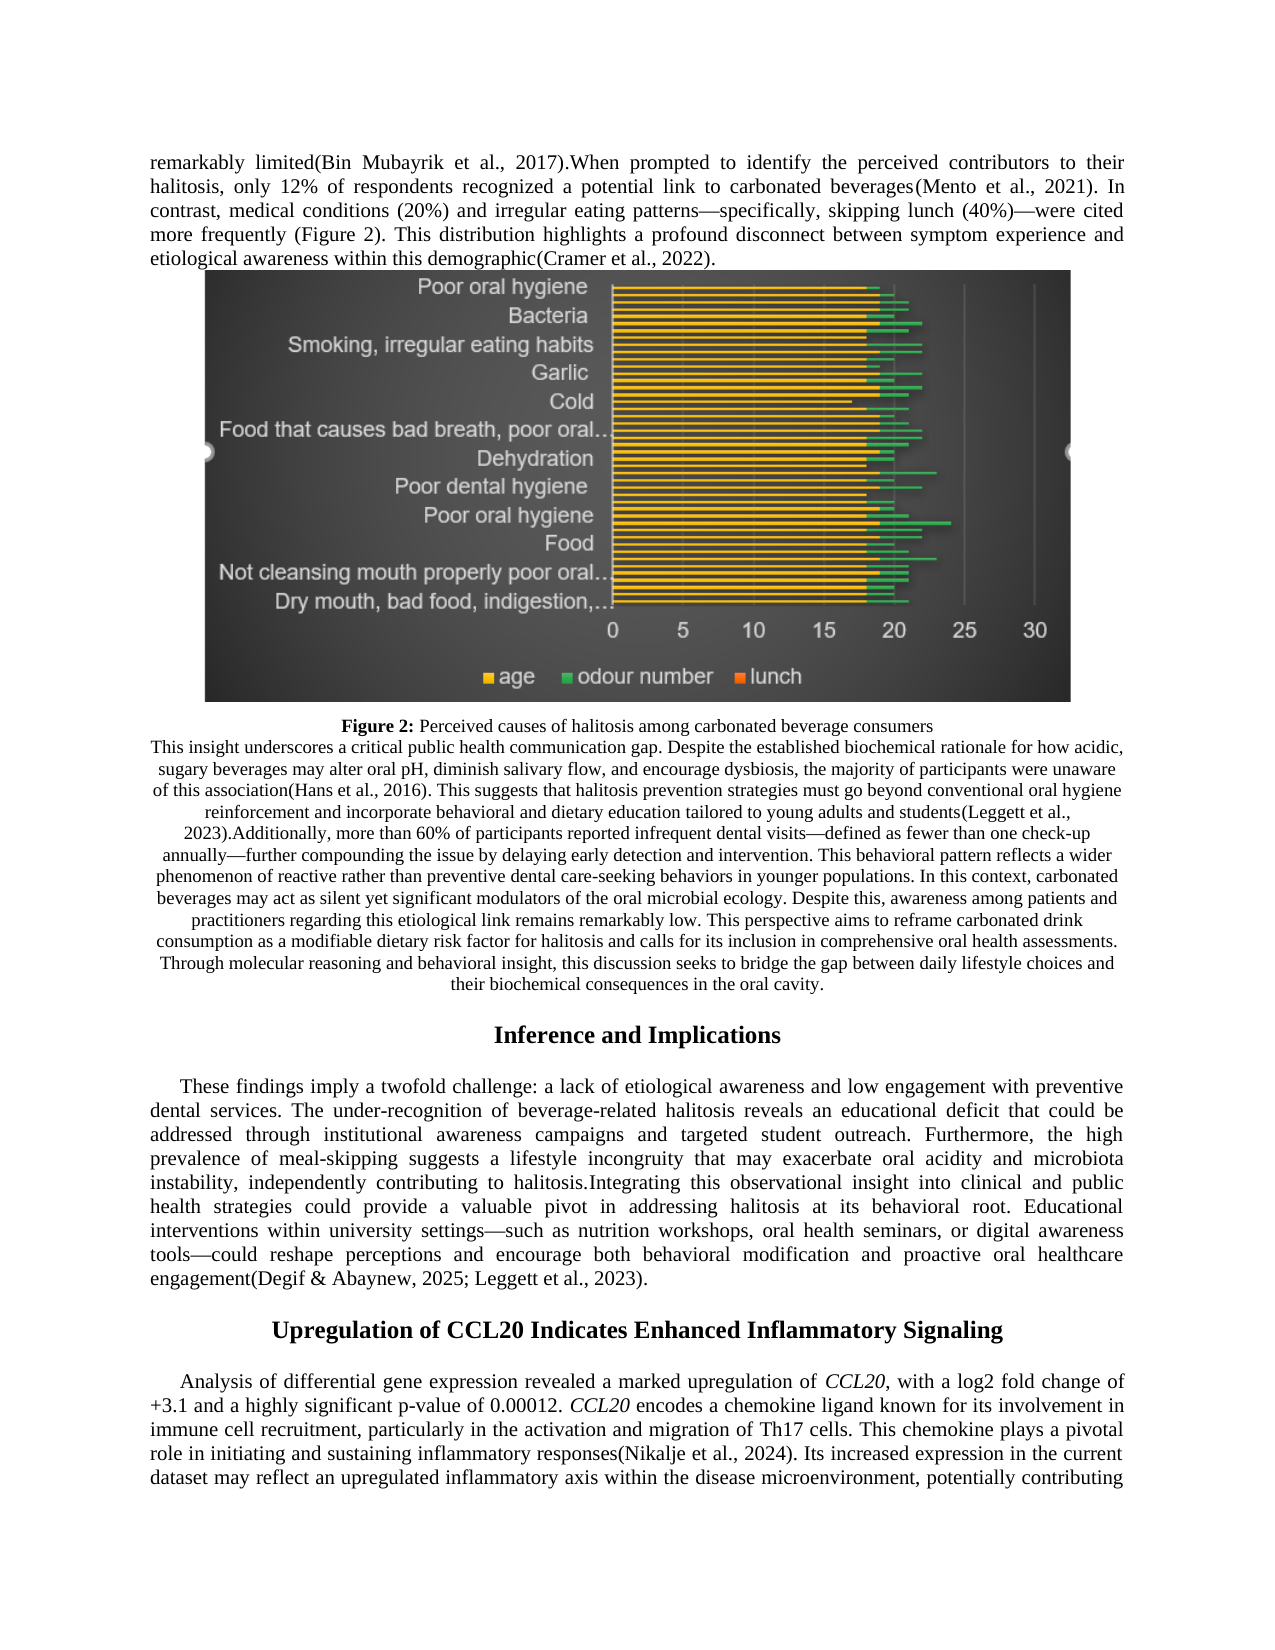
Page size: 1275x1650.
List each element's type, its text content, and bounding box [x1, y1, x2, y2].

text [150, 1369, 1125, 1489]
subtitle Inference and Implications [150, 1020, 1125, 1048]
picture [204, 270, 1071, 702]
text Figure 2: Perceived causes of halitosis among carbonated beverage consumers This insight underscores a critical public health communication gap. Despite the established biochemical rationale for how acidic, sugary beverages may alter oral pH, diminish salivary flow, and encourage dysbiosis, the majority of participants were unaware of this association(Hans et al., 2016). This suggests that halitosis prevention strategies must go beyond conventional oral hygiene reinforcement and incorporate behavioral and dietary education tailored to young adults and students(Leggett et al., 2023).Additionally, more than 60% of participants reported infrequent dental visits—defined as fewer than one check-up annually—further compounding the issue by delaying early detection and intervention. This behavioral pattern reflects a wider phenomenon of reactive rather than preventive dental care-seeking behaviors in younger populations. In this context, carbonated beverages may act as silent yet significant modulators of the oral microbial ecology. Despite this, awareness among patients and practitioners regarding this etiological link remains remarkably low. This perspective aims to reframe carbonated drink consumption as a modifiable dietary risk factor for halitosis and calls for its inclusion in comprehensive oral health assessments. Through molecular reasoning and behavioral insight, this discussion seeks to bridge the gap between daily lifestyle choices and their biochemical consequences in the oral cavity. [150, 714, 1125, 995]
text These findings imply a twofold challenge: a lack of etiological awareness and low engagement with preventive dental services. The under-recognition of beverage-related halitosis reveals an educational deficit that could be addressed through institutional awareness campaigns and targeted student outreach. Furthermore, the high prevalence of meal-skipping suggests a lifestyle incongruity that may exacerbate oral acidity and microbiota instability, independently contributing to halitosis.Integrating this observational insight into clinical and public health strategies could provide a valuable pivot in addressing halitosis at its behavioral root. Educational interventions within university settings—such as nutrition workshops, oral health seminars, or digital awareness tools—could reshape perceptions and encourage both behavioral modification and proactive oral healthcare engagement(Degif & Abaynew, 2025; Leggett et al., 2023). [150, 1073, 1125, 1290]
subtitle Upregulation of CCL20 Indicates Enhanced Inflammatory Signaling [150, 1315, 1125, 1344]
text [150, 150, 1125, 270]
